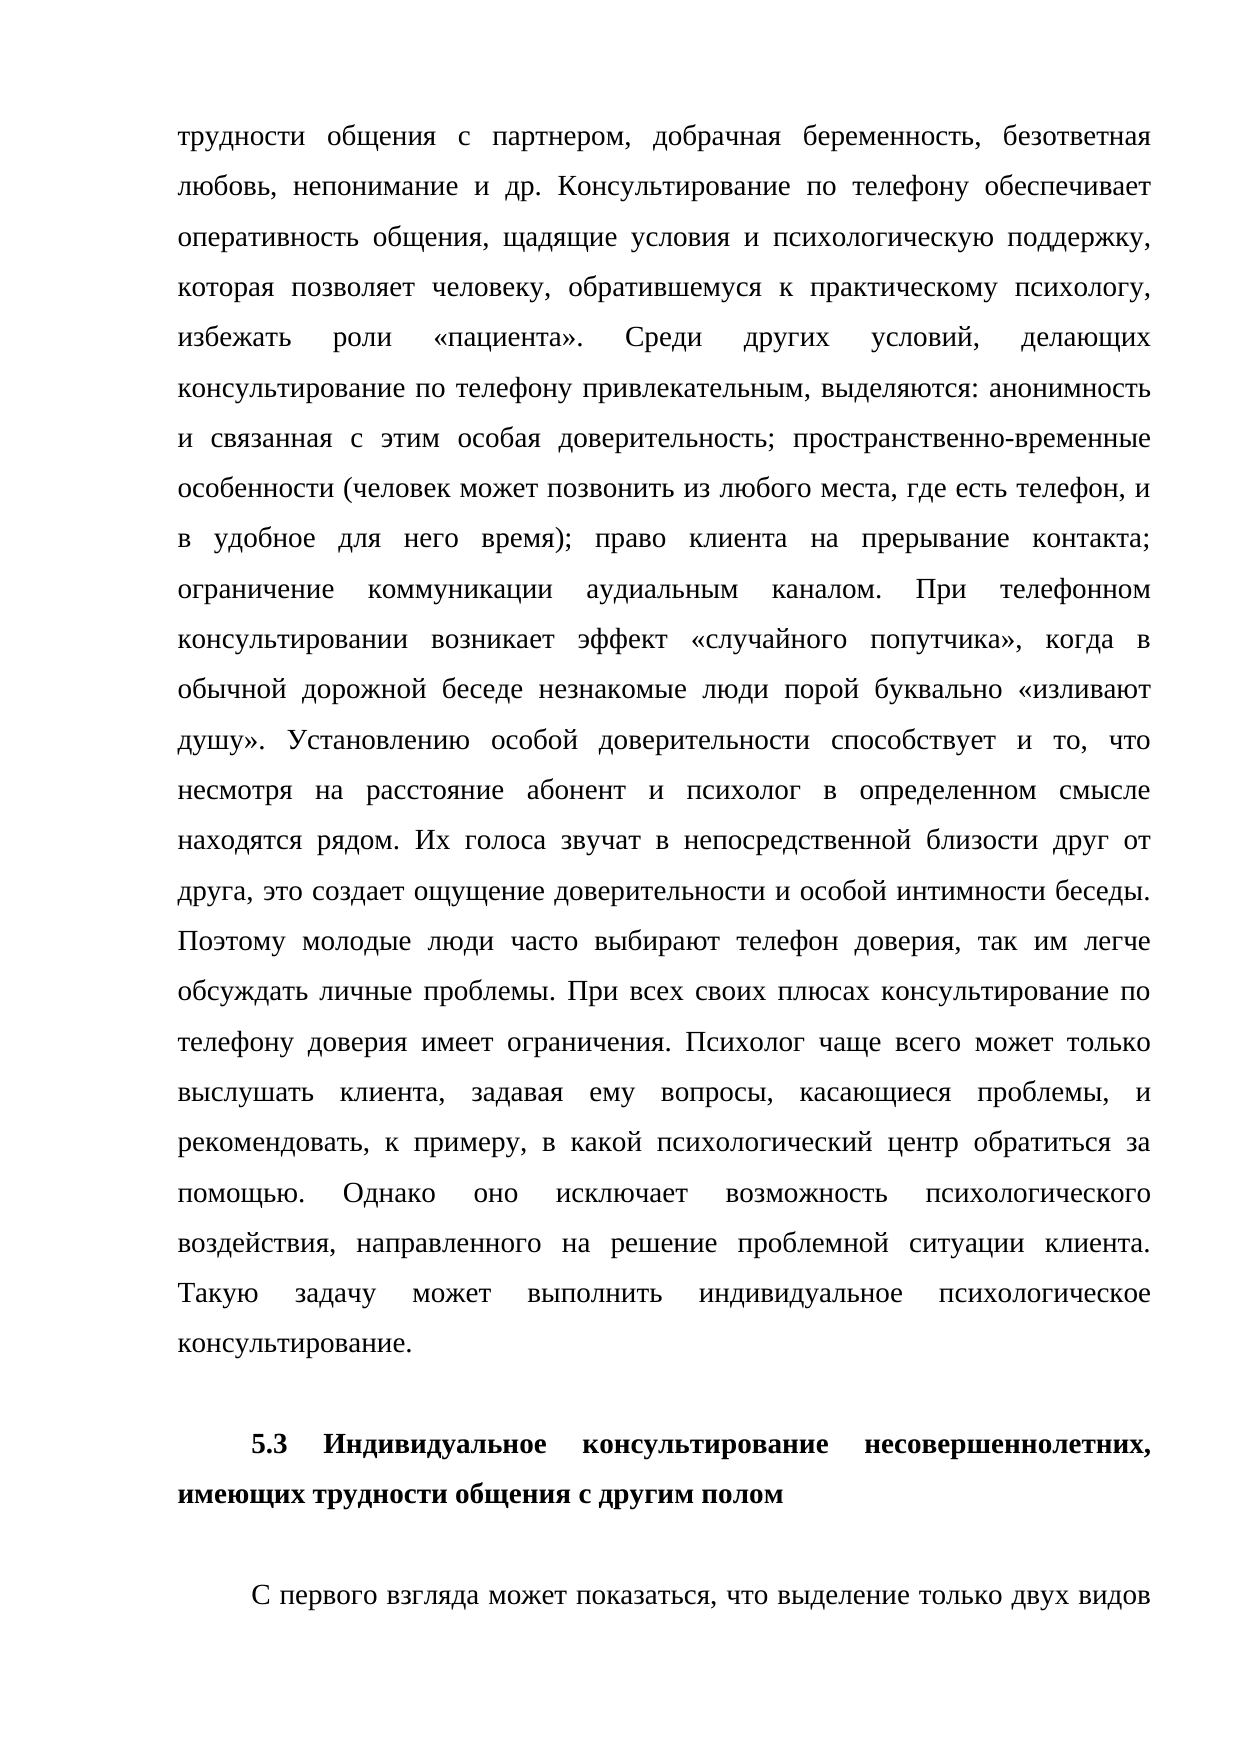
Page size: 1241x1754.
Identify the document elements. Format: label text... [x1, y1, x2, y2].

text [177, 1577, 1152, 1611]
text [177, 118, 1152, 1359]
subtitle 5.3 Индивидуальное консультирование несовершеннолетних, имеющих трудности общения с другим полом [177, 1426, 1152, 1510]
